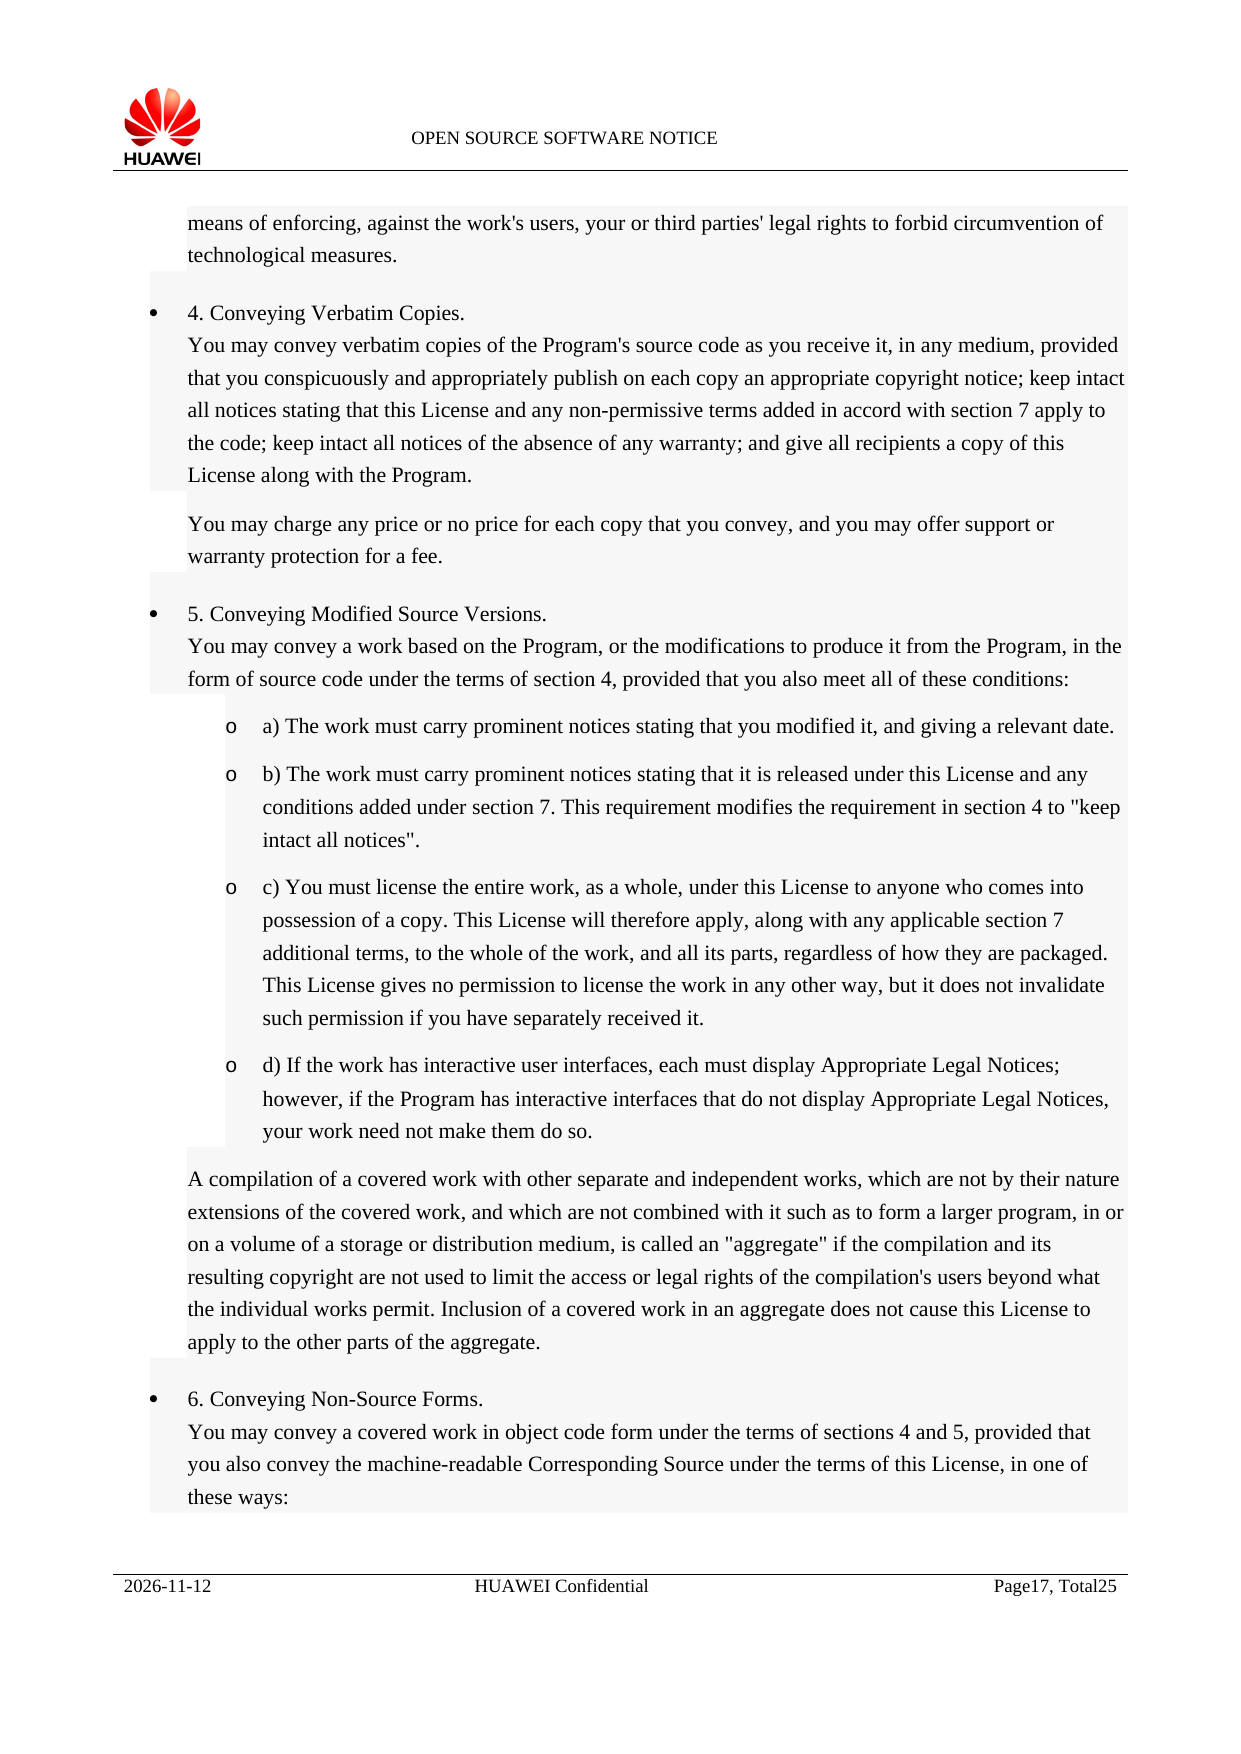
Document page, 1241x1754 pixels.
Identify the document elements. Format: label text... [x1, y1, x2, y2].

text A compilation of a covered work with other separate and independent works, which are not by their nature extensions of the covered work, and which are not combined with it such as to form a larger program, in or on a volume of a storage or distribution medium, is called an "aggregate" if the compilation and its resulting copyright are not used to limit the access or legal rights of the compilation's users beyond what the individual works permit. Inclusion of a covered work in an aggregate does not cause this License to apply to the other parts of the aggregate. [187, 1163, 1128, 1358]
list 5. Conveying Modified Source Versions. You may convey a work based on the Program, or the modifications to produce it from the Program, in the form of source code under the terms of section 4, provided that you also meet all of these conditions: [150, 597, 1128, 694]
text You may charge any price or no price for each copy that you convey, and you may offer support or warranty protection for a fee. [187, 507, 1128, 572]
list a) The work must carry prominent notices stating that you modified it, and giving a relevant date. [225, 710, 1128, 743]
list c) You must license the entire work, as a whole, under this License to anyone who comes into possession of a copy. This License will therefore apply, along with any applicable section 7 additional terms, to the whole of the work, and all its parts, regardless of how they are packaged. This License gives no permission to license the work in any other way, but it does not invalidate such permission if you have separately received it. [225, 871, 1128, 1034]
list 4. Conveying Verbatim Copies. You may convey verbatim copies of the Program's source code as you receive it, in any medium, provided that you conspicuously and appropriately publish on each copy an appropriate copyright notice; keep intact all notices stating that this License and any non-permissive terms added in accord with section 7 apply to the code; keep intact all notices of the absence of any warranty; and give all recipients a copy of this License along with the Program. [150, 296, 1128, 491]
picture [124, 88, 201, 165]
list d) If the work has interactive user interfaces, each must display Appropriate Legal Notices; however, if the Program has interactive interfaces that do not display Appropriate Legal Notices, your work need not make them do so. [225, 1049, 1128, 1147]
list 6. Conveying Non-Source Forms. You may convey a covered work in object code form under the terms of sections 4 and 5, provided that you also convey the machine-readable Corresponding Source under the terms of this License, in one of these ways: [150, 1383, 1128, 1513]
list b) The work must carry prominent notices stating that it is released under this License and any conditions added under section 7. This requirement modifies the requirement in section 4 to "keep intact all notices". [225, 758, 1128, 856]
